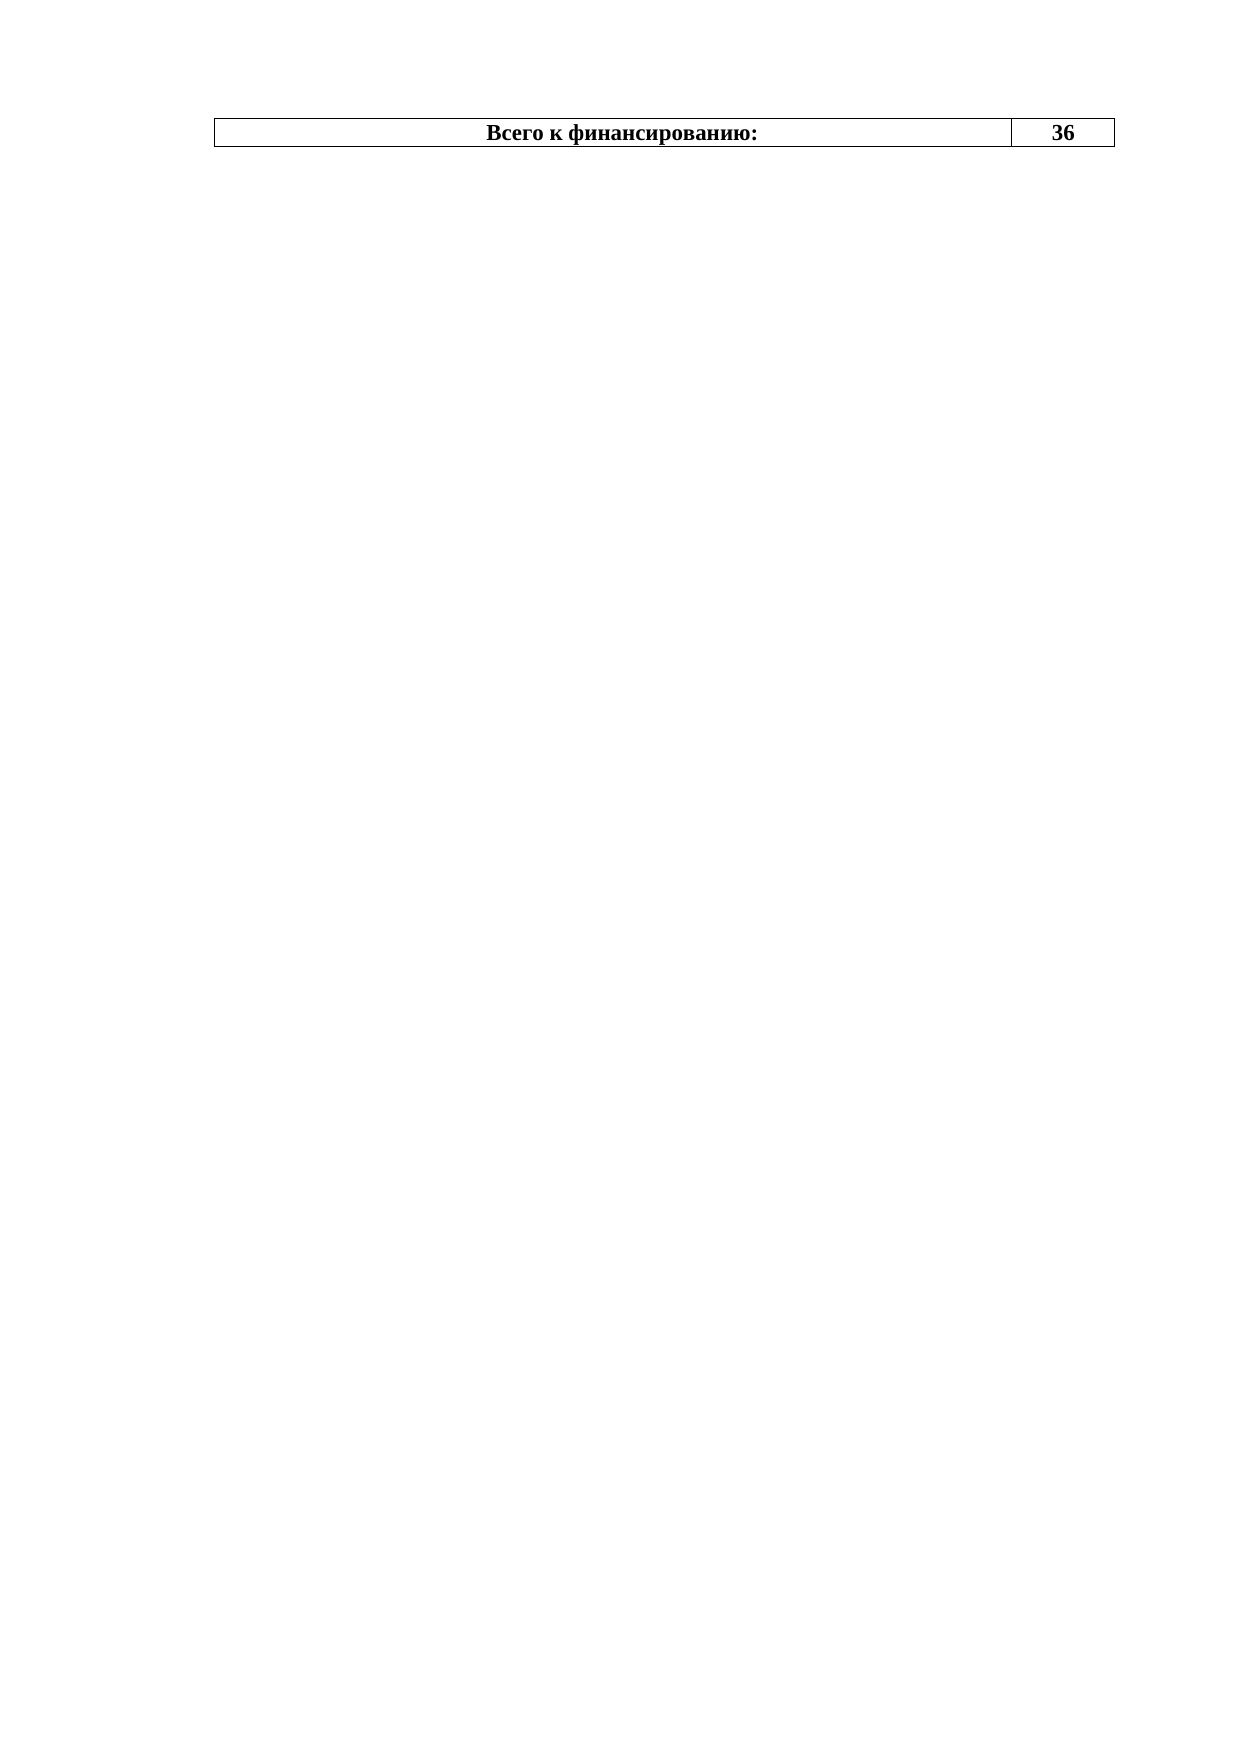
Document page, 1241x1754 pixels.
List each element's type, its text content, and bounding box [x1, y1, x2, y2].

table_cell 36 [1012, 119, 1114, 146]
table_cell Всего к финансированию: [215, 119, 1011, 146]
